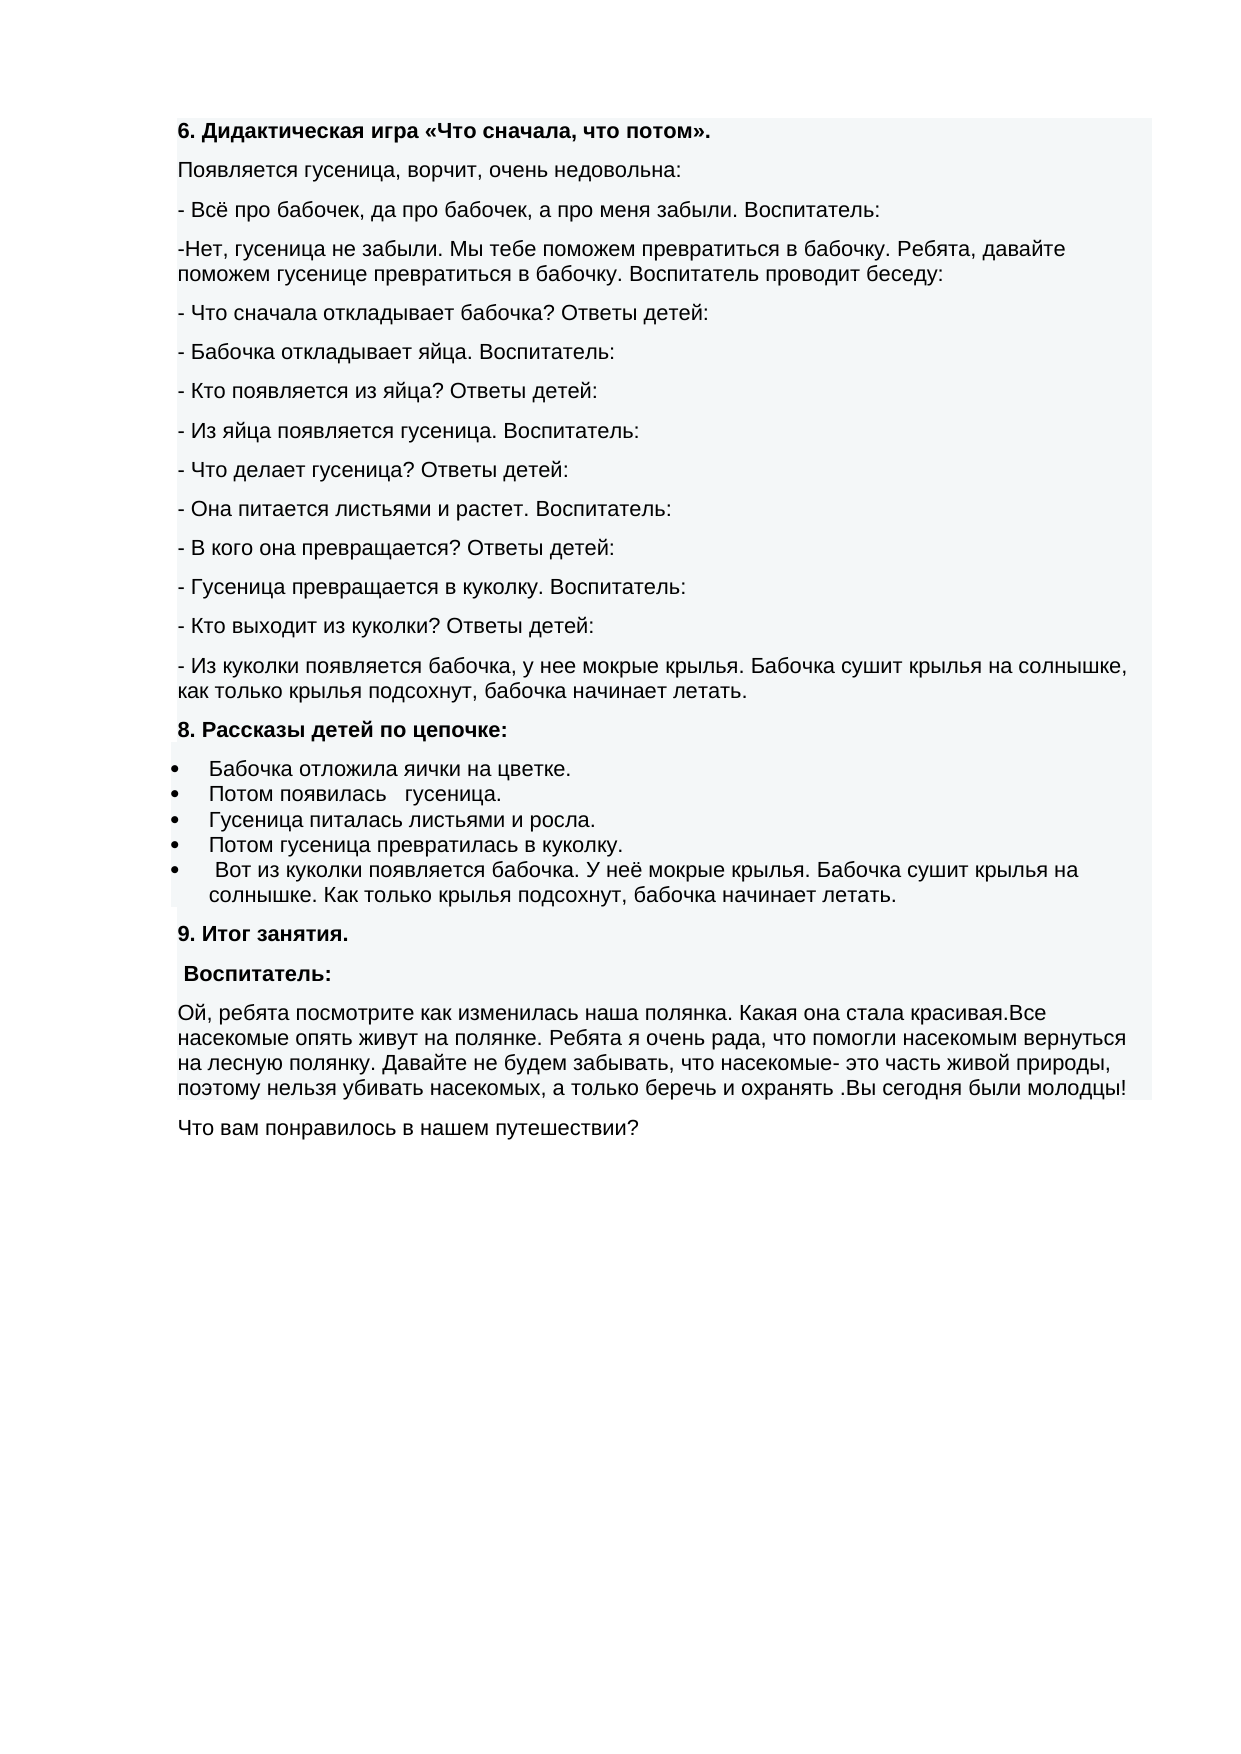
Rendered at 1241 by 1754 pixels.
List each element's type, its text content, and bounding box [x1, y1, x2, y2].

text Появляется гусеница, ворчит, очень недовольна: [177, 157, 1152, 182]
text Ой, ребята посмотрите как изменилась наша полянка. Какая она стала красивая.Все насекомые опять живут на полянке. Ребята я очень рада, что помогли насекомым вернуться на лесную полянку. Давайте не будем забывать, что насекомые- это часть живой природы, поэтому нельзя убивать насекомых, а только беречь и охранять .Вы сегодня были молодцы! [177, 999, 1152, 1100]
text - Кто появляется из яйца? Ответы детей: [177, 378, 1152, 403]
text Что вам понравилось в нашем путешествии? [177, 1114, 1152, 1139]
list Потом гусеница превратилась в куколку. [171, 832, 1152, 857]
text - Что сначала откладывает бабочка? Ответы детей: [177, 300, 1152, 325]
text -Нет, гусеница не забыли. Мы тебе поможем превратиться в бабочку. Ребята, давайте поможем гусенице превратиться в бабочку. Воспитатель проводит беседу: [177, 236, 1152, 286]
text - Бабочка откладывает яйца. Воспитатель: [177, 339, 1152, 364]
list Гусеница питалась листьями и росла. [171, 806, 1152, 832]
text 8. Рассказы детей по цепочке: [177, 717, 1152, 742]
text Воспитатель: [177, 960, 1152, 986]
text - Всё про бабочек, да про бабочек, а про меня забыли. Воспитатель: [177, 196, 1152, 222]
list Потом появилась гусеница. [171, 781, 1152, 806]
text - В кого она превращается? Ответы детей: [177, 535, 1152, 560]
text 9. Итог занятия. [177, 921, 1152, 946]
text - Из куколки появляется бабочка, у нее мокрые крылья. Бабочка сушит крылья на солнышке, как только крылья подсохнут, бабочка начинает летать. [177, 652, 1152, 703]
list Вот из куколки появляется бабочка. У неё мокрые крылья. Бабочка сушит крылья на солнышке. Как только крылья подсохнут, бабочка начинает летать. [171, 857, 1152, 907]
text - Кто выходит из куколки? Ответы детей: [177, 613, 1152, 638]
text - Что делает гусеница? Ответы детей: [177, 457, 1152, 482]
text 6. Дидактическая игра «Что сначала, что потом». [177, 118, 1152, 143]
text - Из яйца появляется гусеница. Воспитатель: [177, 417, 1152, 443]
list Бабочка отложила яички на цветке. [171, 756, 1152, 781]
text - Гусеница превращается в куколку. Воспитатель: [177, 574, 1152, 599]
text - Она питается листьями и растет. Воспитатель: [177, 496, 1152, 521]
